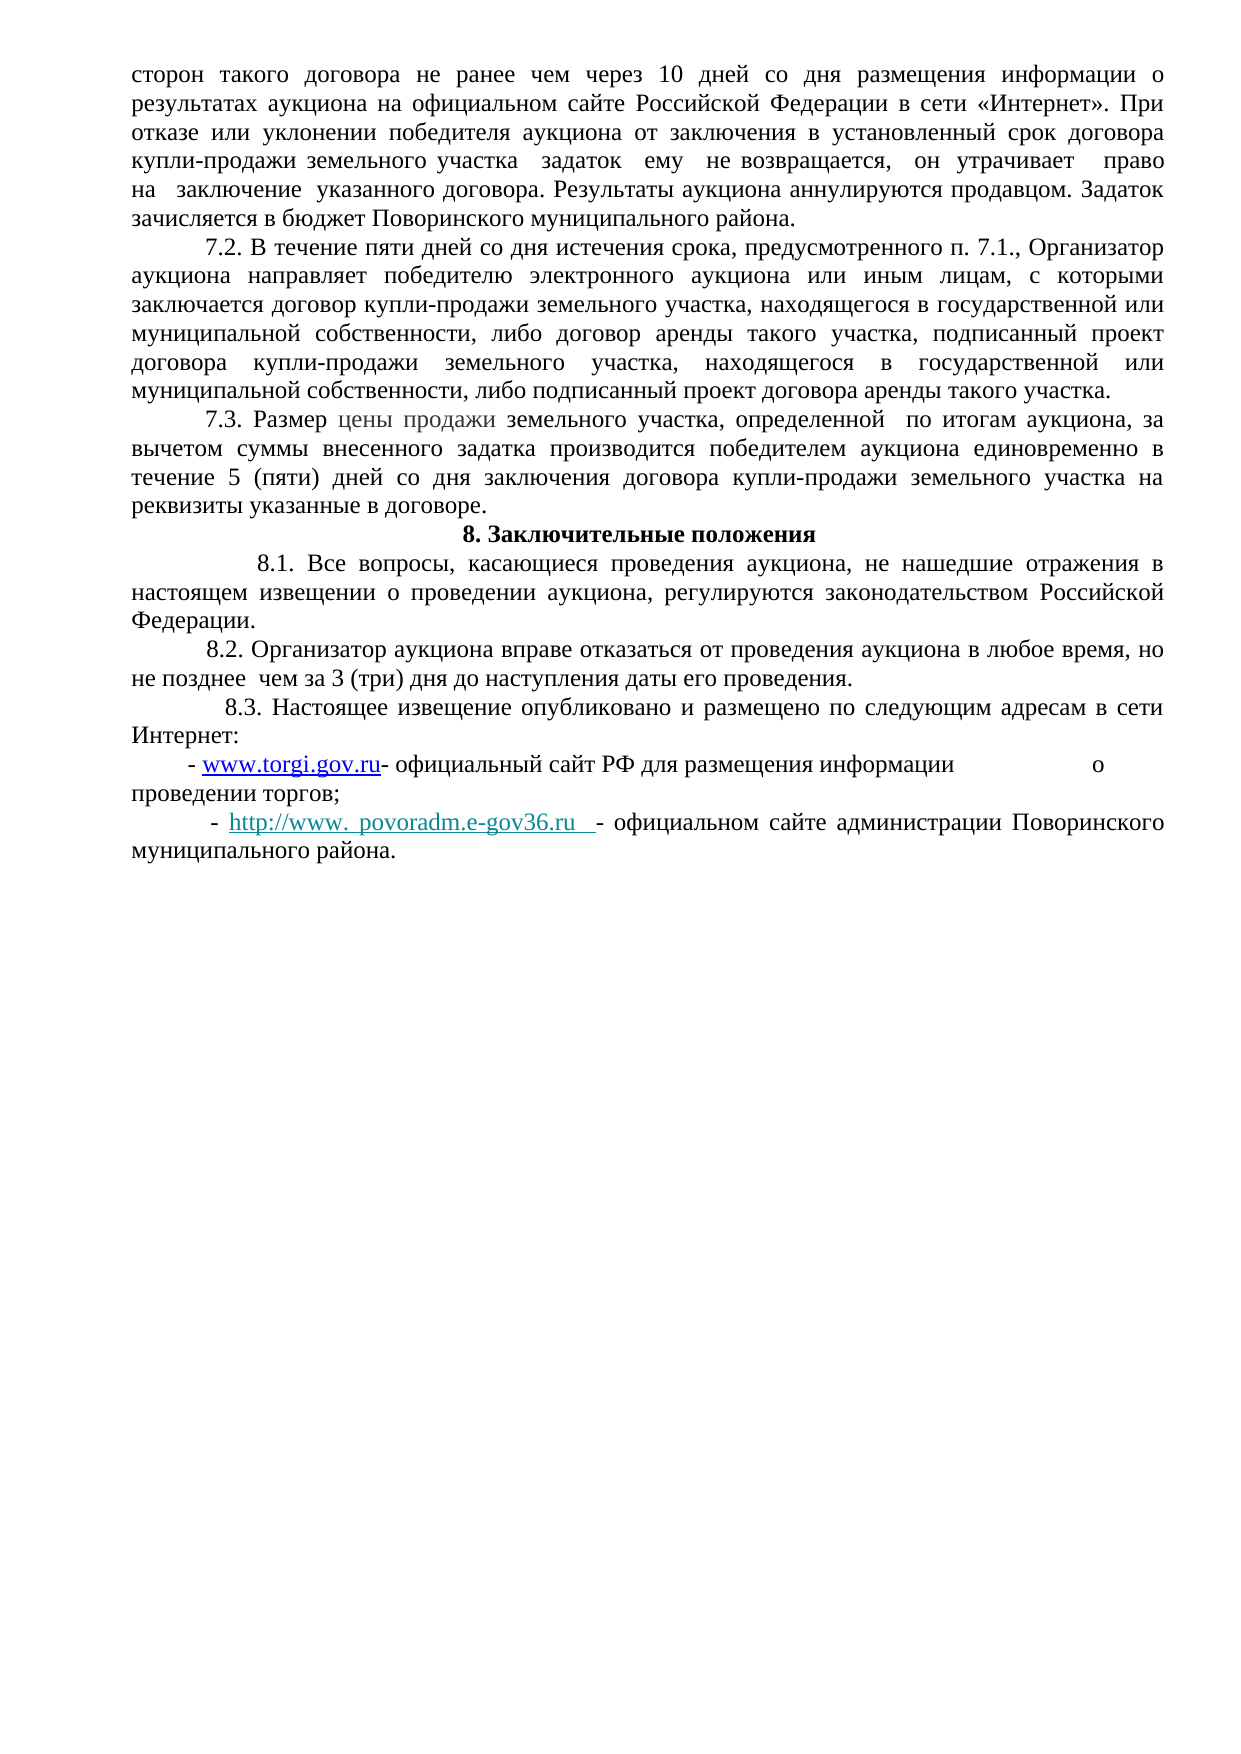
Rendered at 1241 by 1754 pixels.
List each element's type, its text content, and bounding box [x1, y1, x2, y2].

text - www.torgi.gov.ru- официальный сайт РФ для размещения информации о проведении торгов; [131, 749, 1165, 807]
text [131, 59, 1165, 232]
text - http://www. povoradm.e-gov36.ru - официальном сайте администрации Поворинского муниципального района. [131, 807, 1165, 864]
text 8.2. Организатор аукциона вправе отказаться от проведения аукциона в любое время, но не позднее чем за 3 (три) дня до наступления даты его проведения. [131, 634, 1165, 692]
text 8.1. Все вопросы, касающиеся проведения аукциона, не нашедшие отражения в настоящем извещении о проведении аукциона, регулируются законодательством Российской Федерации. [131, 548, 1165, 634]
text 7.2. В течение пяти дней со дня истечения срока, предусмотренного п. 7.1., Организатор аукциона направляет победителю электронного аукциона или иным лицам, с которыми заключается договор купли-продажи земельного участка, находящегося в государственной или муниципальной собственности, либо договор аренды такого участка, подписанный проект договора купли-продажи земельного участка, находящегося в государственной или муниципальной собственности, либо подписанный проект договора аренды такого участка. [131, 232, 1165, 404]
text 8.3. Настоящее извещение опубликовано и размещено по следующим адресам в сети Интернет: [131, 692, 1165, 749]
text 8. Заключительные положения [131, 519, 1165, 548]
text 7.3. Размер цены продажи земельного участка, определенной по итогам аукциона, за вычетом суммы внесенного задатка производится победителем аукциона единовременно в течение 5 (пяти) дней со дня заключения договора купли-продажи земельного участка на реквизиты указанные в договоре. [131, 404, 1165, 519]
